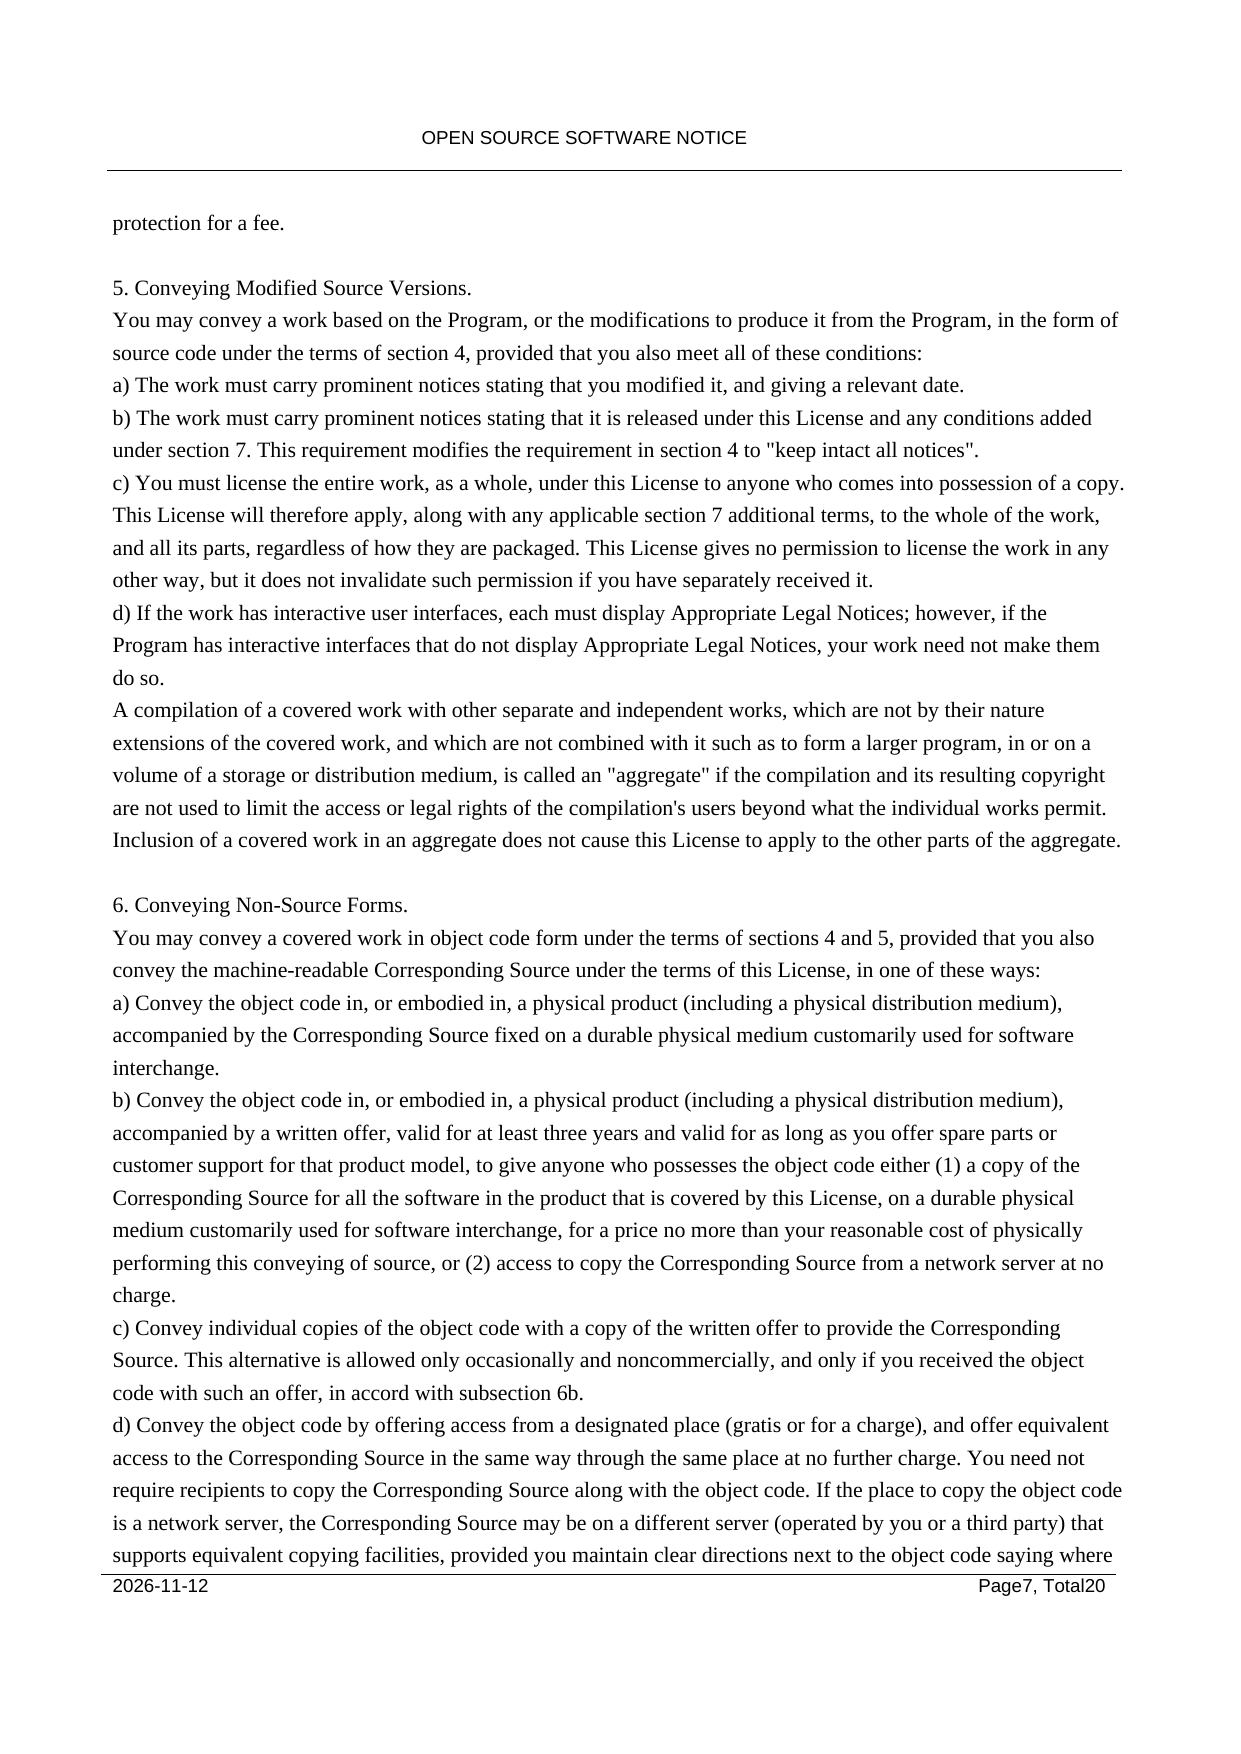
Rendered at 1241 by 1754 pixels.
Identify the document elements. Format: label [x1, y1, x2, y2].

text [112, 206, 1128, 1571]
